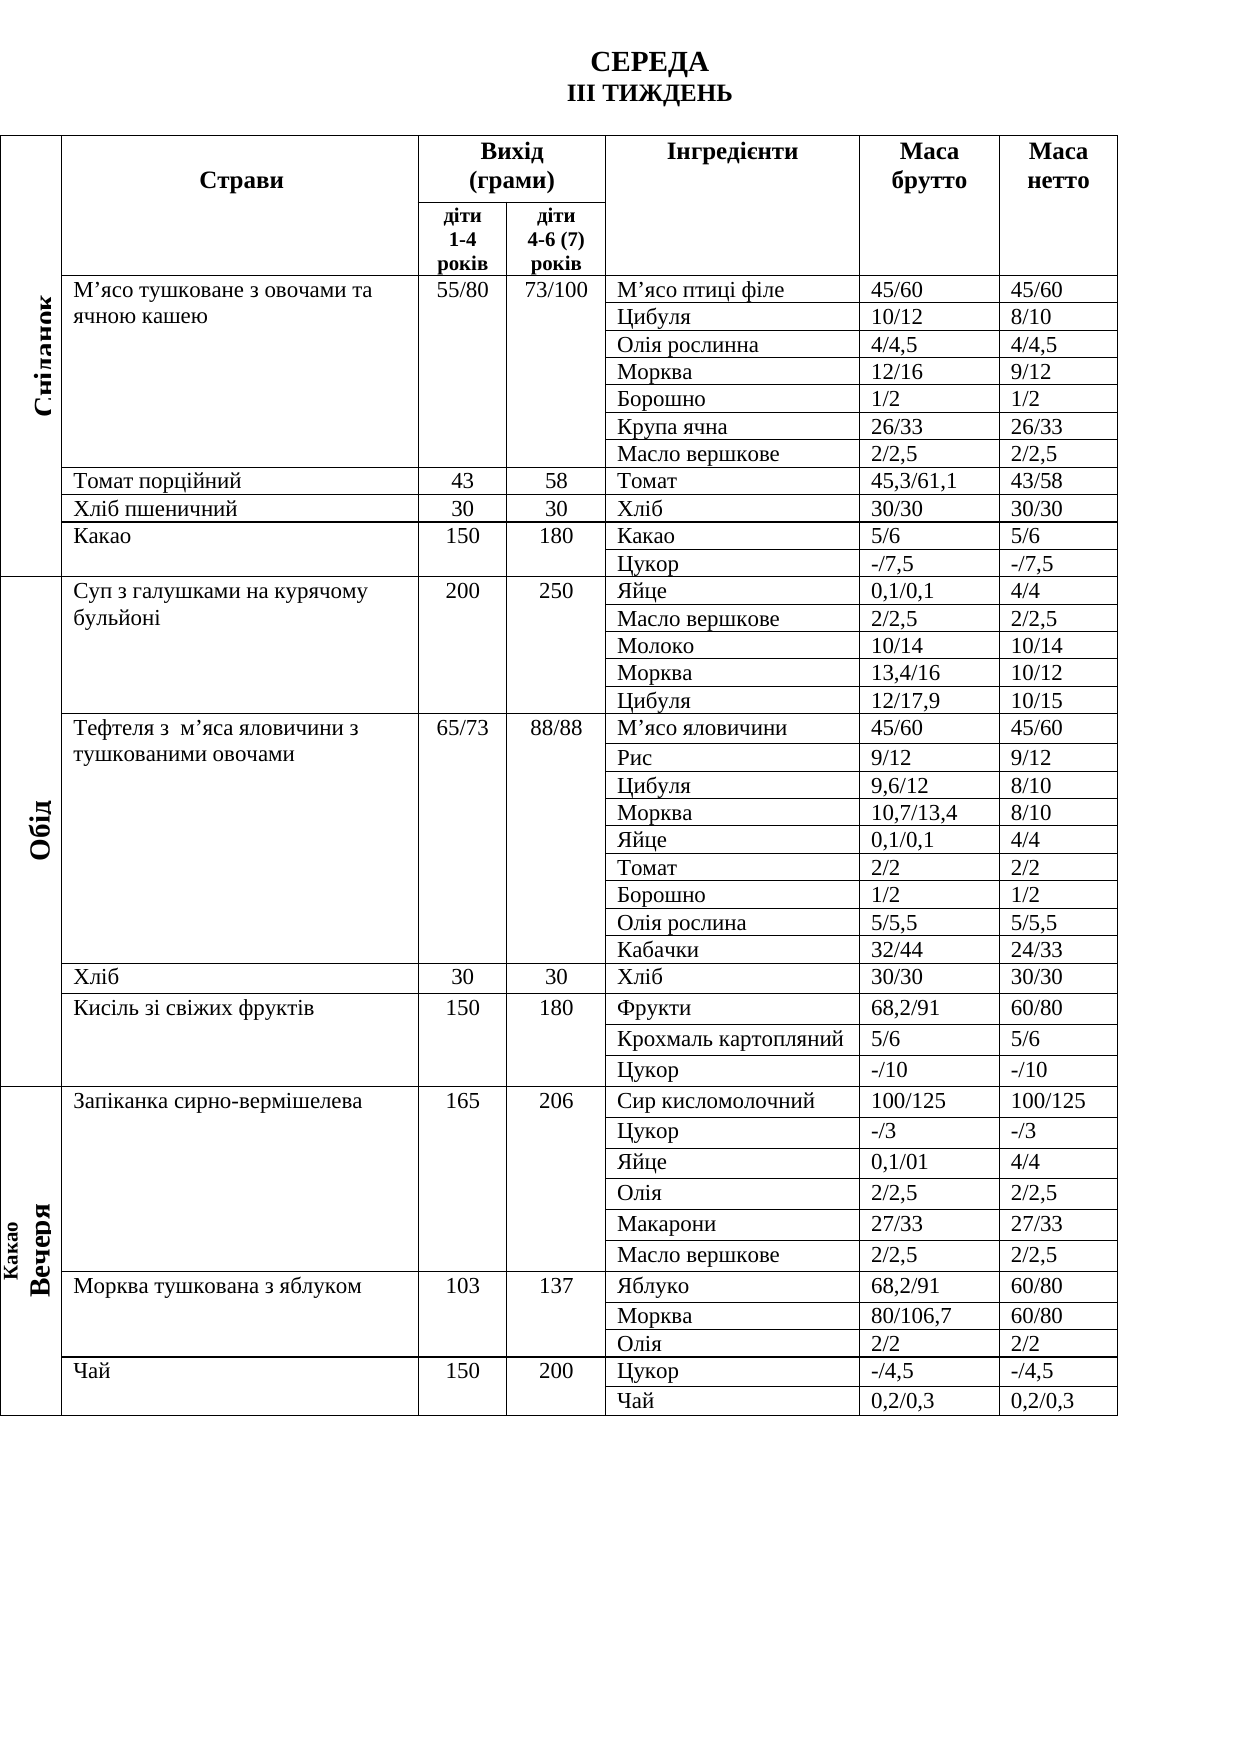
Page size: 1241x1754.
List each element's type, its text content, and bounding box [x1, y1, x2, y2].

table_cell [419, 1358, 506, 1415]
table_cell 10/14 [860, 632, 999, 658]
table_cell 5/6 [860, 523, 999, 549]
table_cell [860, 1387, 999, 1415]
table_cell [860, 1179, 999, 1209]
table_cell 4/4 [1000, 826, 1117, 853]
table_cell 1/2 [1000, 385, 1117, 412]
table_cell 0,1/0,1 [860, 577, 999, 603]
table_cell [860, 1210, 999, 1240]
table_cell 10/15 [1000, 687, 1117, 713]
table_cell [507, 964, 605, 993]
table_cell діти 1-4 років [419, 203, 506, 275]
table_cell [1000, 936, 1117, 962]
table_cell 180 [507, 523, 605, 576]
table_cell Томат [606, 468, 859, 494]
table_cell Борошно [606, 881, 859, 908]
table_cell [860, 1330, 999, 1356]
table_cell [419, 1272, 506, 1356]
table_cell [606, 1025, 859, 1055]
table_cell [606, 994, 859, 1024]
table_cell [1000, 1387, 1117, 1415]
table_cell Суп з галушками на курячому бульйоні [62, 577, 418, 713]
table_cell М’ясо яловичини [606, 714, 859, 743]
table_cell 30 [507, 495, 605, 521]
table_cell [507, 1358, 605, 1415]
text СЕРЕДА [118, 44, 1181, 78]
table_cell -/7,5 [1000, 550, 1117, 576]
table_cell Хліб пшеничний [62, 495, 418, 521]
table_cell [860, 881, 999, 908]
table_cell 10/14 [1000, 632, 1117, 658]
table_cell 9/12 [1000, 744, 1117, 771]
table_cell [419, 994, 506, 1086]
table_cell Цибуля [606, 772, 859, 798]
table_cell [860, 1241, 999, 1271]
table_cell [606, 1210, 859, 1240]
table_cell 10,7/13,4 [860, 799, 999, 825]
table_cell 8/10 [1000, 772, 1117, 798]
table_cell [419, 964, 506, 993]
table_cell 45,3/61,1 [860, 468, 999, 494]
table_cell 1/2 [860, 385, 999, 412]
table_cell Яйце [606, 826, 859, 853]
table_cell Молоко [606, 632, 859, 658]
table_cell Морква [606, 358, 859, 384]
table_cell Томат порційний [62, 468, 418, 494]
table_header Вихід (грами) [419, 136, 605, 202]
table_cell Цибуля [606, 687, 859, 713]
table_cell Тефтеля з м’яса яловичини з тушкованими овочами [62, 714, 418, 962]
table_header Сніданок [1, 136, 61, 576]
table_cell Борошно [606, 385, 859, 412]
table_cell 45/60 [860, 276, 999, 302]
table_cell діти 4-6 (7) років [507, 203, 605, 275]
table_header Маса нетто [1000, 136, 1117, 275]
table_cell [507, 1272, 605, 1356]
table_cell 4/4,5 [1000, 331, 1117, 357]
table_cell Рис [606, 744, 859, 771]
table_cell 26/33 [860, 413, 999, 439]
table_cell 2/2,5 [1000, 440, 1117, 467]
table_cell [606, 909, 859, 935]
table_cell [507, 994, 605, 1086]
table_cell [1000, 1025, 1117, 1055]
table_cell 10/12 [1000, 659, 1117, 686]
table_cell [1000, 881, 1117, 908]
table_cell М’ясо птиці філе [606, 276, 859, 302]
table_cell Крупа ячна [606, 413, 859, 439]
table_cell 26/33 [1000, 413, 1117, 439]
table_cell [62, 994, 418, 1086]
table_cell 2/2,5 [1000, 605, 1117, 631]
table_cell Олія рослинна [606, 331, 859, 357]
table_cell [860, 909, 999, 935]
table_cell -/7,5 [860, 550, 999, 576]
table_cell Томат [606, 854, 859, 880]
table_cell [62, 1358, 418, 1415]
table_cell 9/12 [860, 744, 999, 771]
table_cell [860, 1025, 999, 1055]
table_cell 2/2,5 [860, 605, 999, 631]
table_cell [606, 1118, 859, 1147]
table_cell 9,6/12 [860, 772, 999, 798]
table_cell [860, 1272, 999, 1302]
table_cell 250 [507, 577, 605, 713]
table_cell 12/17,9 [860, 687, 999, 713]
text ІІІ ТИЖДЕНЬ [118, 78, 1181, 107]
table_cell Цибуля [606, 303, 859, 329]
table_cell Яйце [606, 577, 859, 603]
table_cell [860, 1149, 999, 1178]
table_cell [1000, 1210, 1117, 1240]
table_cell 30/30 [860, 495, 999, 521]
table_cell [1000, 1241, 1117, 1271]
table_cell 4/4 [1000, 577, 1117, 603]
table_cell 88/88 [507, 714, 605, 962]
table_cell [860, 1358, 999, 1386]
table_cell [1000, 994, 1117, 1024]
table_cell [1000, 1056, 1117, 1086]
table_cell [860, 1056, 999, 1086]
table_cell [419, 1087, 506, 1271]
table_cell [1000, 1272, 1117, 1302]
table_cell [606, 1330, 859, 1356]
table_cell 58 [507, 468, 605, 494]
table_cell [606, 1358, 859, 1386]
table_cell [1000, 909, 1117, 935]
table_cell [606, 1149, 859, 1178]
table_cell 5/6 [1000, 523, 1117, 549]
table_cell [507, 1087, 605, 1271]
table_cell 12/16 [860, 358, 999, 384]
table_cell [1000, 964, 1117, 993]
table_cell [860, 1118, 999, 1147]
table_cell Хліб [606, 495, 859, 521]
table_header Маса брутто [860, 136, 999, 275]
table_cell 150 [419, 523, 506, 576]
table_cell Какао [62, 523, 418, 576]
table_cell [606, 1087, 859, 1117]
table_cell 200 [419, 577, 506, 713]
table_cell 43 [419, 468, 506, 494]
table_cell Морква [606, 659, 859, 686]
table_cell 2/2 [860, 854, 999, 880]
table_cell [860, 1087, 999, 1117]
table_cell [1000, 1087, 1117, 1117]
table_cell 45/60 [1000, 276, 1117, 302]
table_cell Масло вершкове [606, 605, 859, 631]
table_cell 30 [419, 495, 506, 521]
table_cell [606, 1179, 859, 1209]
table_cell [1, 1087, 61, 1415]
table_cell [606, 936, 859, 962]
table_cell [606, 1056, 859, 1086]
table_cell 65/73 [419, 714, 506, 962]
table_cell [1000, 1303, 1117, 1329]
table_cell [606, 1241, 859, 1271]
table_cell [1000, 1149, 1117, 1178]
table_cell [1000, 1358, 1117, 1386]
table_cell 2/2,5 [860, 440, 999, 467]
table_cell Морква [606, 799, 859, 825]
table_cell 9/12 [1000, 358, 1117, 384]
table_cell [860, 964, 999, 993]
table_cell 55/80 [419, 276, 506, 467]
table_cell М’ясо тушковане з овочами та ячною кашею [62, 276, 418, 467]
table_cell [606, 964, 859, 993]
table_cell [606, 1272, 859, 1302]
table_cell Обід [1, 577, 61, 1086]
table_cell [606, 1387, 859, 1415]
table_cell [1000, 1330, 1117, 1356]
table_cell 10/12 [860, 303, 999, 329]
table_cell 73/100 [507, 276, 605, 467]
table_cell 4/4,5 [860, 331, 999, 357]
table_header Інгредієнти [606, 136, 859, 275]
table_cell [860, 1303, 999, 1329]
table_cell 8/10 [1000, 303, 1117, 329]
table_cell 2/2 [1000, 854, 1117, 880]
table_cell 13,4/16 [860, 659, 999, 686]
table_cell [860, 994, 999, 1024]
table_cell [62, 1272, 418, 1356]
table_cell 45/60 [860, 714, 999, 743]
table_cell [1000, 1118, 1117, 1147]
table_cell 0,1/0,1 [860, 826, 999, 853]
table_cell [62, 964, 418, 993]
table_cell 8/10 [1000, 799, 1117, 825]
table_cell 30/30 [1000, 495, 1117, 521]
table_cell Цукор [606, 550, 859, 576]
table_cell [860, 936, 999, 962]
table_header Страви [62, 136, 418, 275]
table_cell 45/60 [1000, 714, 1117, 743]
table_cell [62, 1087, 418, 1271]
table_cell 43/58 [1000, 468, 1117, 494]
table_cell Масло вершкове [606, 440, 859, 467]
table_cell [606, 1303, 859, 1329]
table_cell Какао [606, 523, 859, 549]
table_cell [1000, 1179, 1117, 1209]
